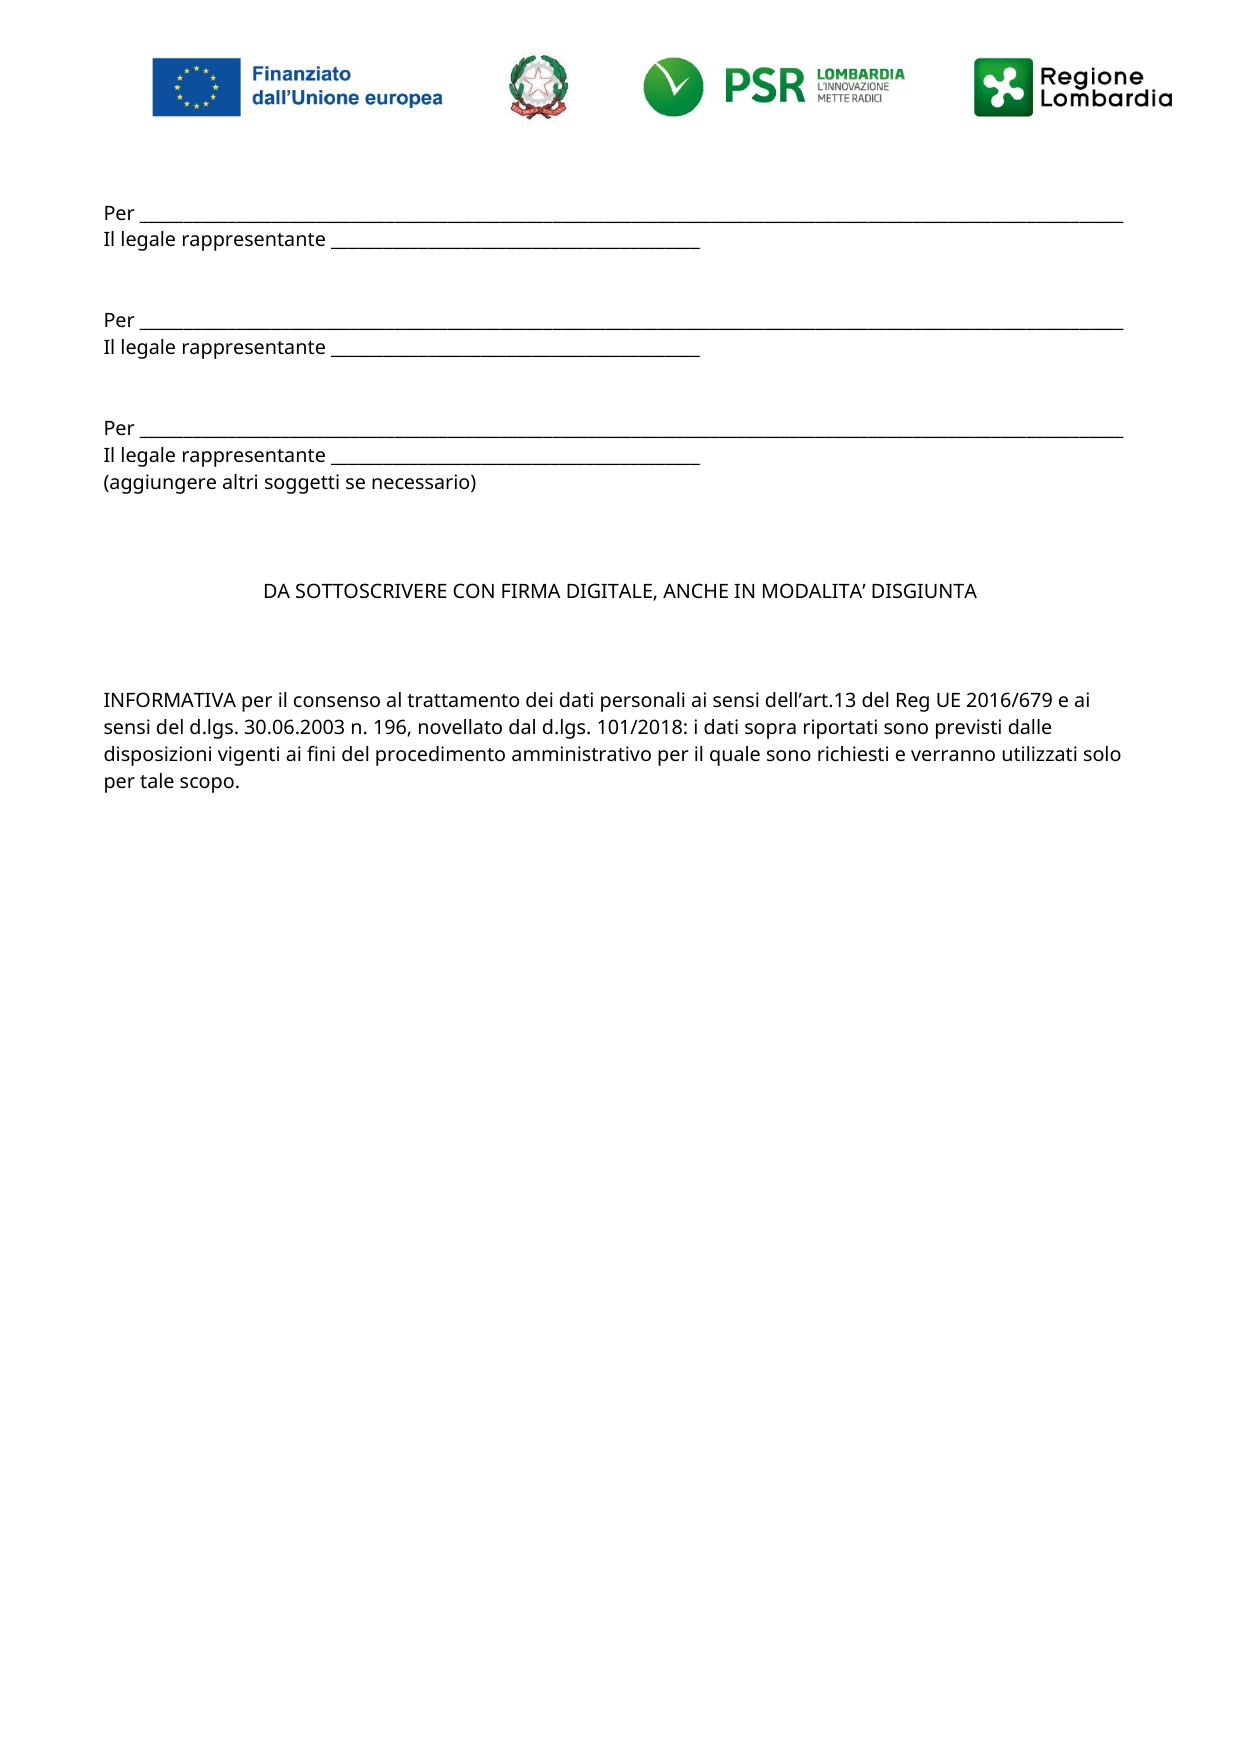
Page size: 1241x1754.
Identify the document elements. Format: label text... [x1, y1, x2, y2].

text Per ________________________________________________________________________________________________________________ [103, 307, 1137, 334]
text Il legale rappresentante __________________________________________ [103, 334, 1137, 361]
picture [150, 42, 1172, 130]
text Per ________________________________________________________________________________________________________________ [103, 414, 1137, 442]
text DA SOTTOSCRIVERE CON FIRMA DIGITALE, ANCHE IN MODALITA’ DISGIUNTA [103, 577, 1137, 604]
text Il legale rappresentante __________________________________________ [103, 442, 1137, 468]
text sensi del d.lgs. 30.06.2003 n. 196, novellato dal d.lgs. 101/2018: i dati sopra riportati sono previsti dalle [103, 713, 1137, 740]
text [103, 199, 1137, 226]
text INFORMATIVA per il consenso al trattamento dei dati personali ai sensi dell’art.13 del Reg UE 2016/679 e ai [103, 686, 1137, 713]
text (aggiungere altri soggetti se necessario) [103, 468, 1137, 496]
text disposizioni vigenti ai fini del procedimento amministrativo per il quale sono richiesti e verranno utilizzati solo [103, 740, 1137, 767]
text per tale scopo. [103, 767, 1137, 794]
text Il legale rappresentante __________________________________________ [103, 226, 1137, 253]
